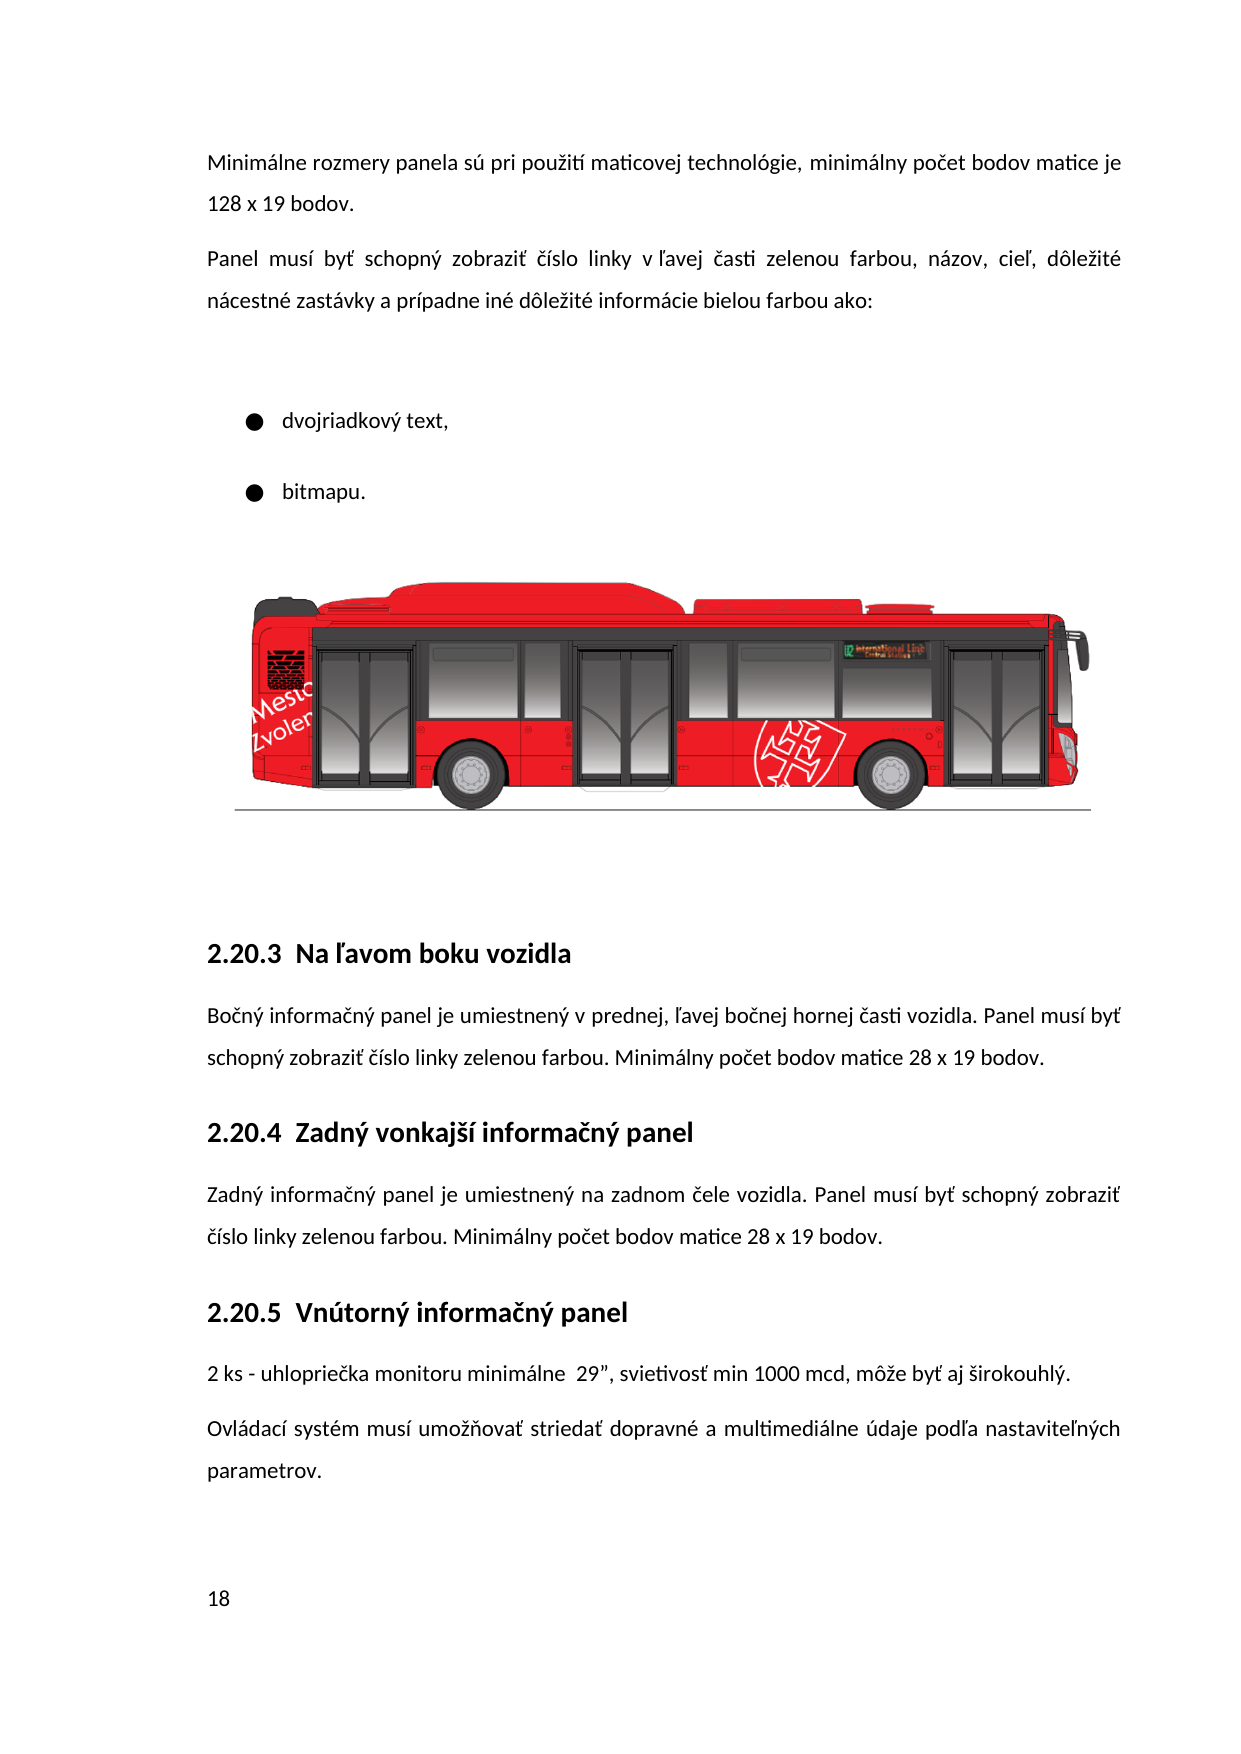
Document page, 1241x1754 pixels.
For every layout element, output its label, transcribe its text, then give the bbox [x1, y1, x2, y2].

subtitle Zadný vonkajší informačný panel [207, 1114, 1122, 1150]
subtitle Na ľavom boku vozidla [207, 936, 1122, 971]
text Panel musí byť schopný zobraziť číslo linky v ľavej časti zelenou farbou, názov, cieľ, dôležité nácestné zastávky a prípadne iné dôležité informácie bielou farbou ako: [207, 244, 1122, 314]
list bitmapu. [244, 465, 1122, 512]
subtitle Vnútorný informačný panel [207, 1294, 1122, 1329]
list dvojriadkový text, [244, 395, 1122, 442]
text Minimálne rozmery panela sú pri použití maticovej technológie, minimálny počet bodov matice je 128 x 19 bodov. [207, 148, 1122, 218]
picture [206, 548, 1122, 838]
text Zadný informačný panel je umiestnený na zadnom čele vozidla. Panel musí byť schopný zobraziť číslo linky zelenou farbou. Minimálny počet bodov matice 28 x 19 bodov. [207, 1181, 1122, 1251]
text 2 ks - uhlopriečka monitoru minimálne 29”, svietivosť min 1000 mcd, môže byť aj širokouhlý. [207, 1359, 1122, 1388]
text Bočný informačný panel je umiestnený v prednej, ľavej bočnej hornej časti vozidla. Panel musí byť schopný zobraziť číslo linky zelenou farbou. Minimálny počet bodov matice 28 x 19 bodov. [207, 1001, 1122, 1071]
text Ovládací systém musí umožňovať striedať dopravné a multimediálne údaje podľa nastaviteľných parametrov. [207, 1414, 1122, 1484]
